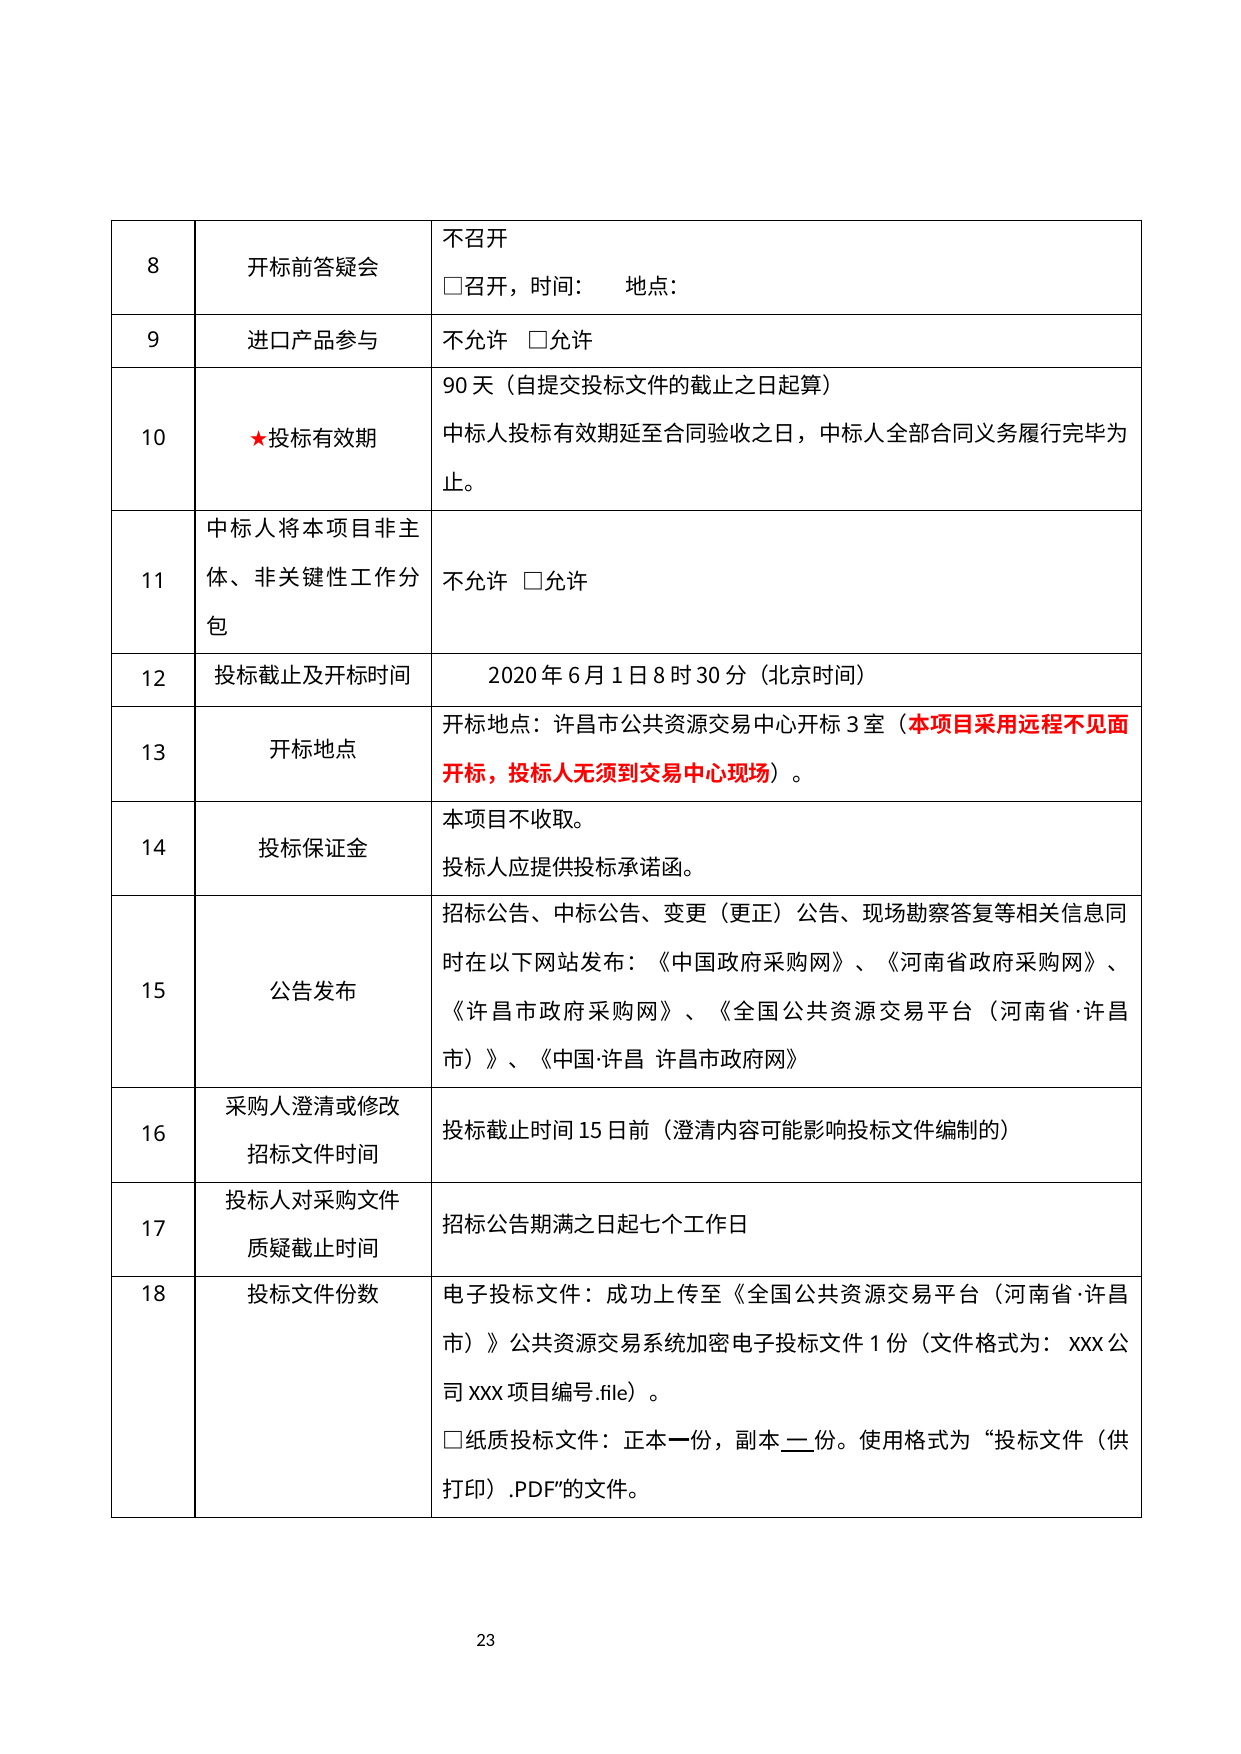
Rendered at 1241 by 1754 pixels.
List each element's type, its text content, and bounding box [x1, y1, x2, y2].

table_cell 开标地点 [196, 707, 431, 801]
table_cell 采购人澄清或修改 招标文件时间 [196, 1088, 431, 1182]
table_cell 不允许 □允许 [432, 315, 1141, 367]
table_cell 13 [112, 707, 194, 801]
table_cell 公告发布 [196, 896, 431, 1087]
table_cell 12 [112, 654, 194, 706]
table_cell 不召开 □召开，时间： 地点： [432, 221, 1141, 314]
table_cell ★投标有效期 [196, 368, 431, 510]
table_cell 投标人对采购文件 质疑截止时间 [196, 1183, 431, 1276]
table_cell 本项目不收取。 投标人应提供投标承诺函。 [432, 802, 1141, 895]
table_cell 90天（自提交投标文件的截止之日起算） 中标人投标有效期延至合同验收之日，中标人全部合同义务履行完毕为止。 [432, 368, 1141, 510]
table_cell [432, 1277, 1141, 1517]
table_cell 11 [112, 511, 194, 653]
table_cell 投标截止及开标时间 [196, 654, 431, 706]
table_cell 招标公告期满之日起七个工作日 [432, 1183, 1141, 1276]
table_cell 15 [112, 896, 194, 1087]
table_cell 投标截止时间15日前（澄清内容可能影响投标文件编制的） [432, 1088, 1141, 1182]
table_cell 16 [112, 1088, 194, 1182]
table_cell 进口产品参与 [196, 315, 431, 367]
table_cell 8 [112, 221, 194, 314]
table_cell 14 [112, 802, 194, 895]
table_cell 投标保证金 [196, 802, 431, 895]
table_cell 投标文件份数 [196, 1277, 431, 1517]
table_cell 10 [112, 368, 194, 510]
table_cell 开标前答疑会 [196, 221, 431, 314]
table_cell 18 [112, 1277, 194, 1517]
table_cell 开标地点：许昌市公共资源交易中心开标3室（本项目采用远程不见面开标，投标人无须到交易中心现场）。 [432, 707, 1141, 801]
table_cell 不允许 □允许 [432, 511, 1141, 653]
table_cell 9 [112, 315, 194, 367]
table_cell 2020年6月1日8时30分（北京时间） [432, 654, 1141, 706]
table_cell 17 [112, 1183, 194, 1276]
table_cell 中标人将本项目非主体、非关键性工作分包 [196, 511, 431, 653]
table_cell 招标公告、中标公告、变更（更正）公告、现场勘察答复等相关信息同时在以下网站发布：《中国政府采购网》、《河南省政府采购网》、《许昌市政府采购网》、《全国公共资源交易平台（河南省·许昌市）》、《中国·许昌 许昌市政府网》 [432, 896, 1141, 1087]
